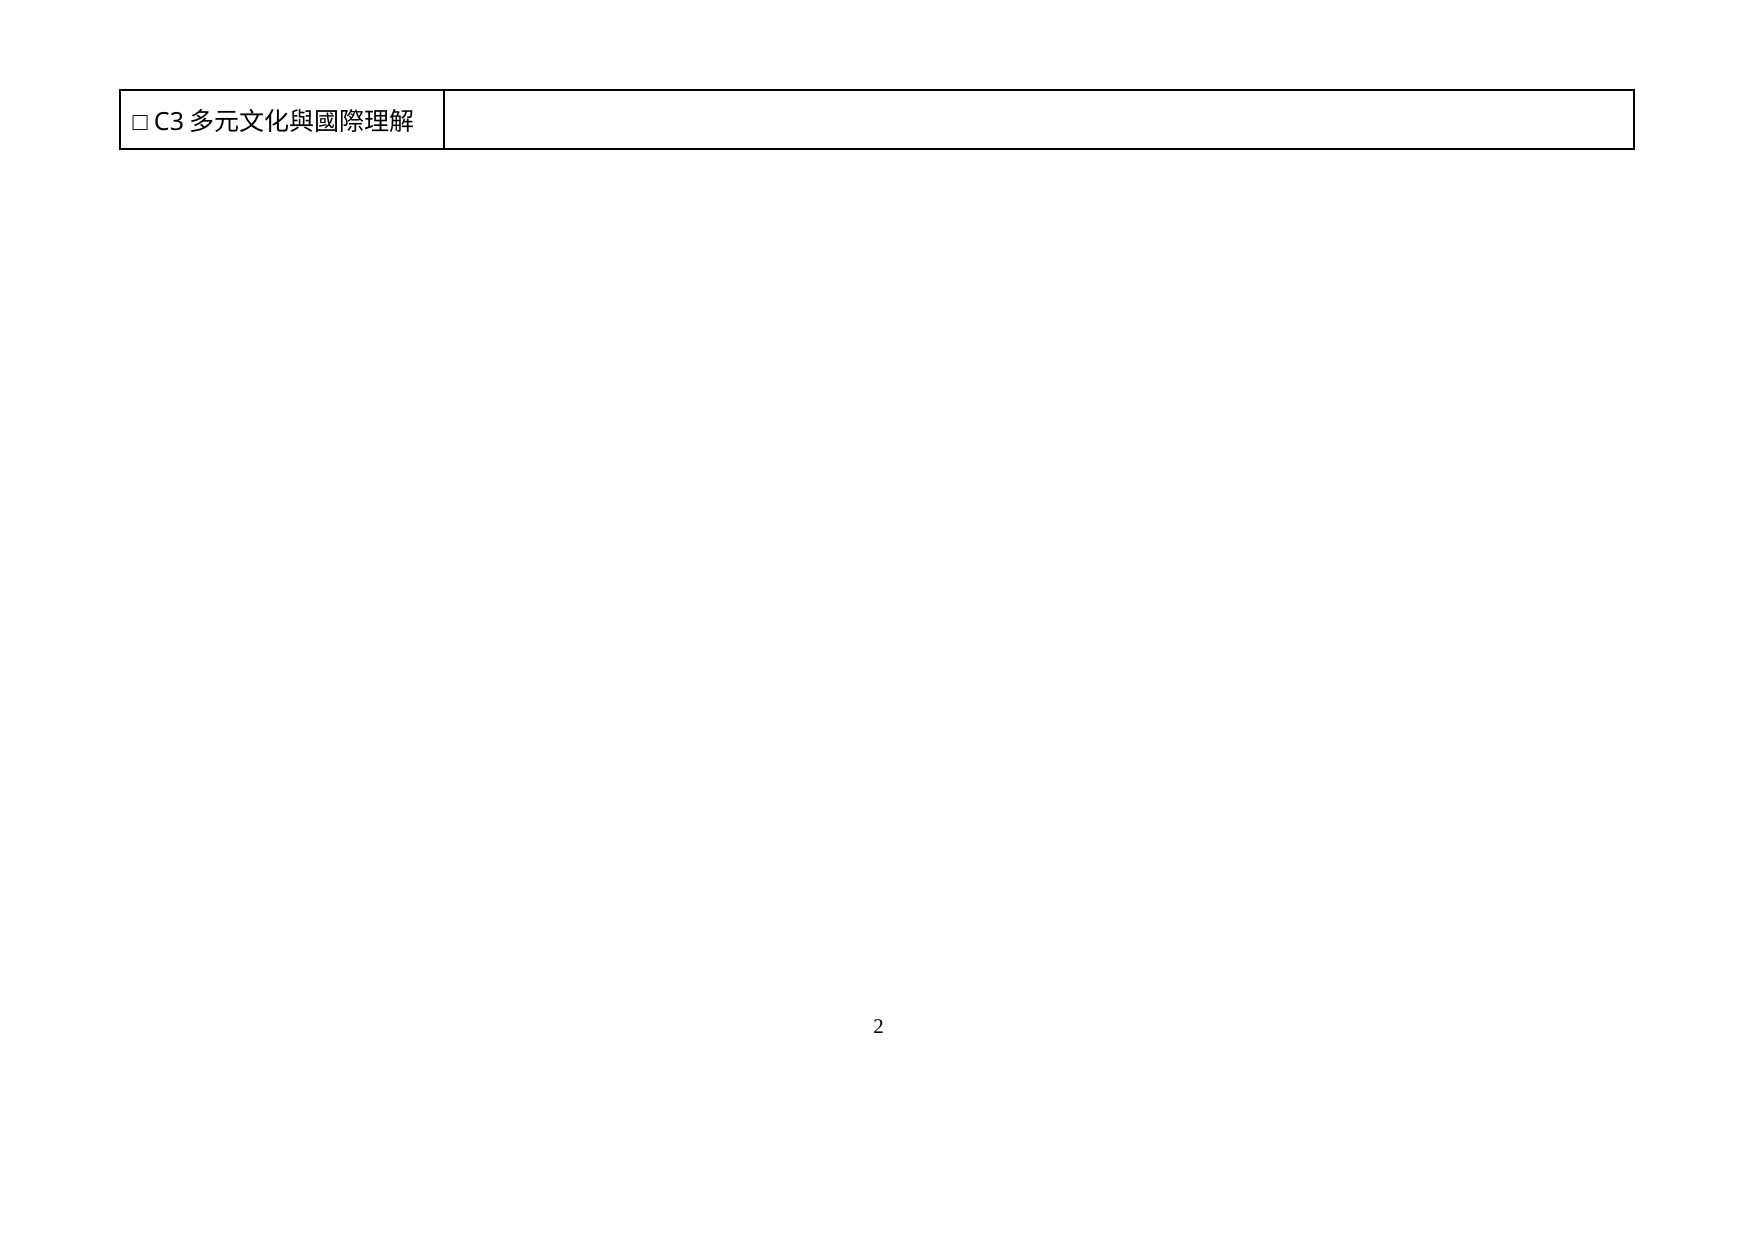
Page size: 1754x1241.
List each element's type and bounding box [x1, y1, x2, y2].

table_cell [121, 91, 443, 148]
table_cell [445, 91, 1633, 148]
